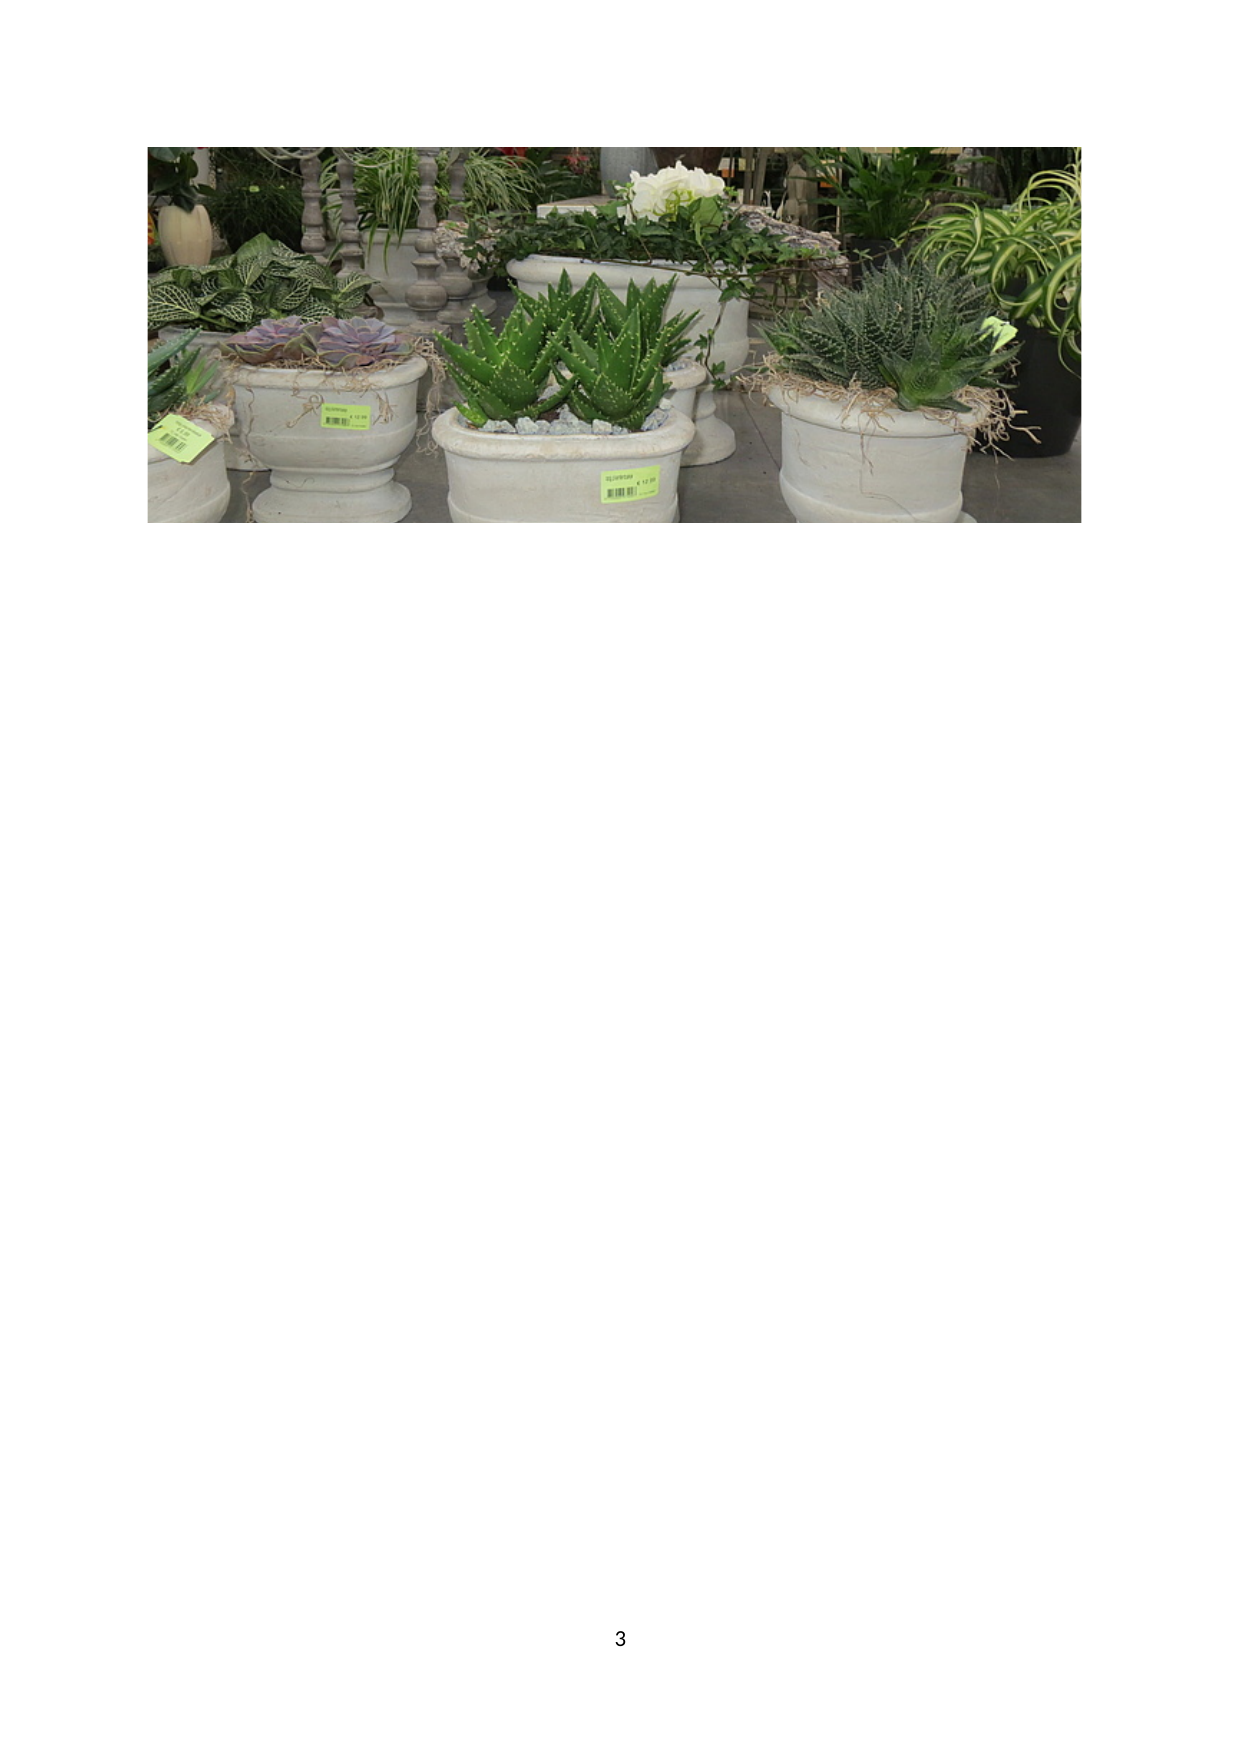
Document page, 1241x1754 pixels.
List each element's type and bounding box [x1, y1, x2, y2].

picture [147, 147, 1082, 523]
